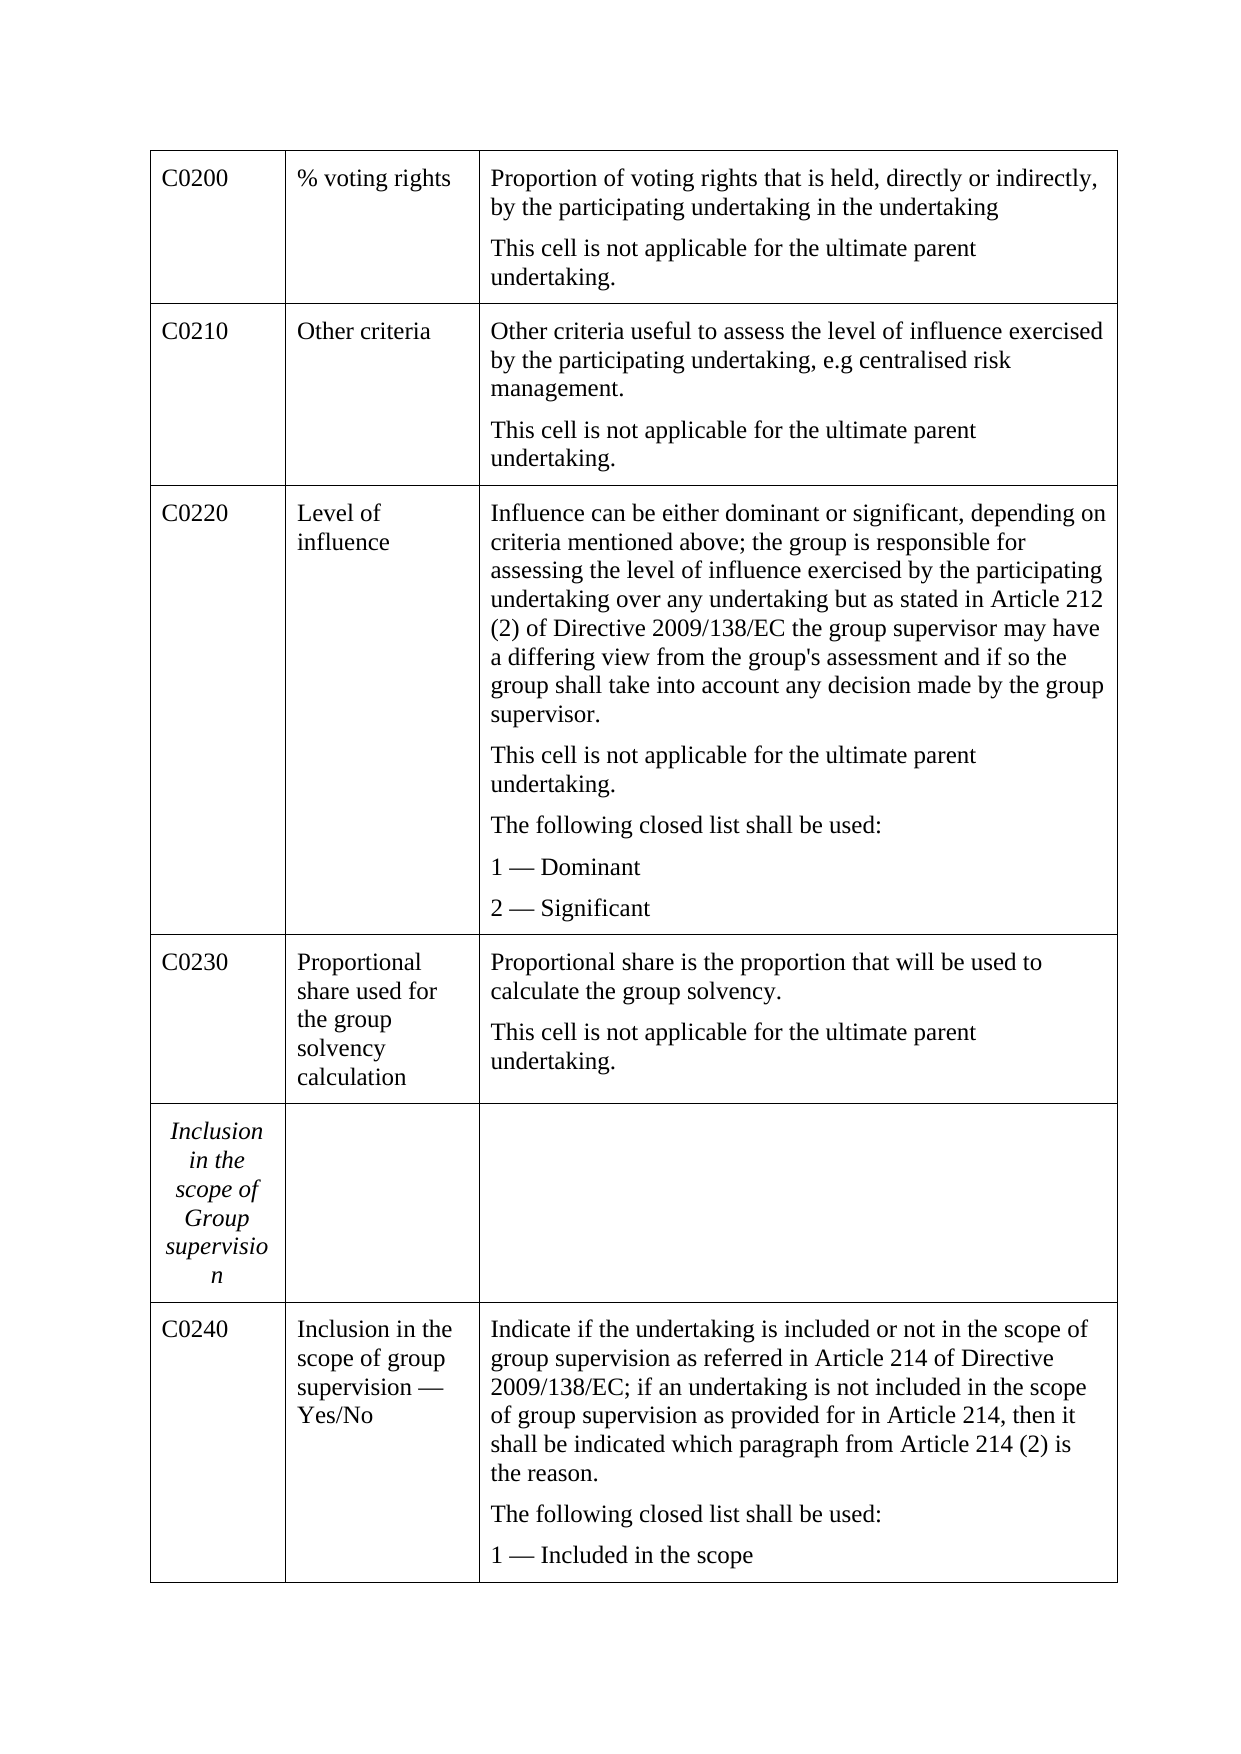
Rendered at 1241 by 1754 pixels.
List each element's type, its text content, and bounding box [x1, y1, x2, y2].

table_cell C0210 [151, 304, 285, 485]
table_cell C0240 [151, 1303, 285, 1582]
table_cell Level of influence [286, 486, 479, 934]
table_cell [286, 1303, 479, 1582]
table_cell C0230 [151, 935, 285, 1103]
table_cell Inclusion in the scope of Group supervision [151, 1104, 285, 1301]
table_cell Influence can be either dominant or significant, depending on criteria mentioned above; the group is responsible for assessing the level of influence exercised by the participating undertaking over any undertaking but as stated in Article 212 (2) of Directive 2009/138/EC the group supervisor may have a differing view from the group's assessment and if so the group shall take into account any decision made by the group supervisor. This cell is not applicable for the ultimate parent undertaking. The following closed list shall be used: 1 — Dominant 2 — Significant [480, 486, 1117, 934]
table_cell [286, 1104, 479, 1301]
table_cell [480, 1303, 1117, 1582]
table_cell Proportional share used for the group solvency calculation [286, 935, 479, 1103]
table_cell Proportional share is the proportion that will be used to calculate the group solvency. This cell is not applicable for the ultimate parent undertaking. [480, 935, 1117, 1103]
table_cell Proportion of voting rights that is held, directly or indirectly, by the participating undertaking in the undertaking This cell is not applicable for the ultimate parent undertaking. [480, 151, 1117, 303]
table_cell % voting rights [286, 151, 479, 303]
table_cell C0220 [151, 486, 285, 934]
table_cell Other criteria [286, 304, 479, 485]
table_cell C0200 [151, 151, 285, 303]
table_cell Other criteria useful to assess the level of influence exercised by the participating undertaking, e.g centralised risk management. This cell is not applicable for the ultimate parent undertaking. [480, 304, 1117, 485]
table_cell [480, 1104, 1117, 1301]
